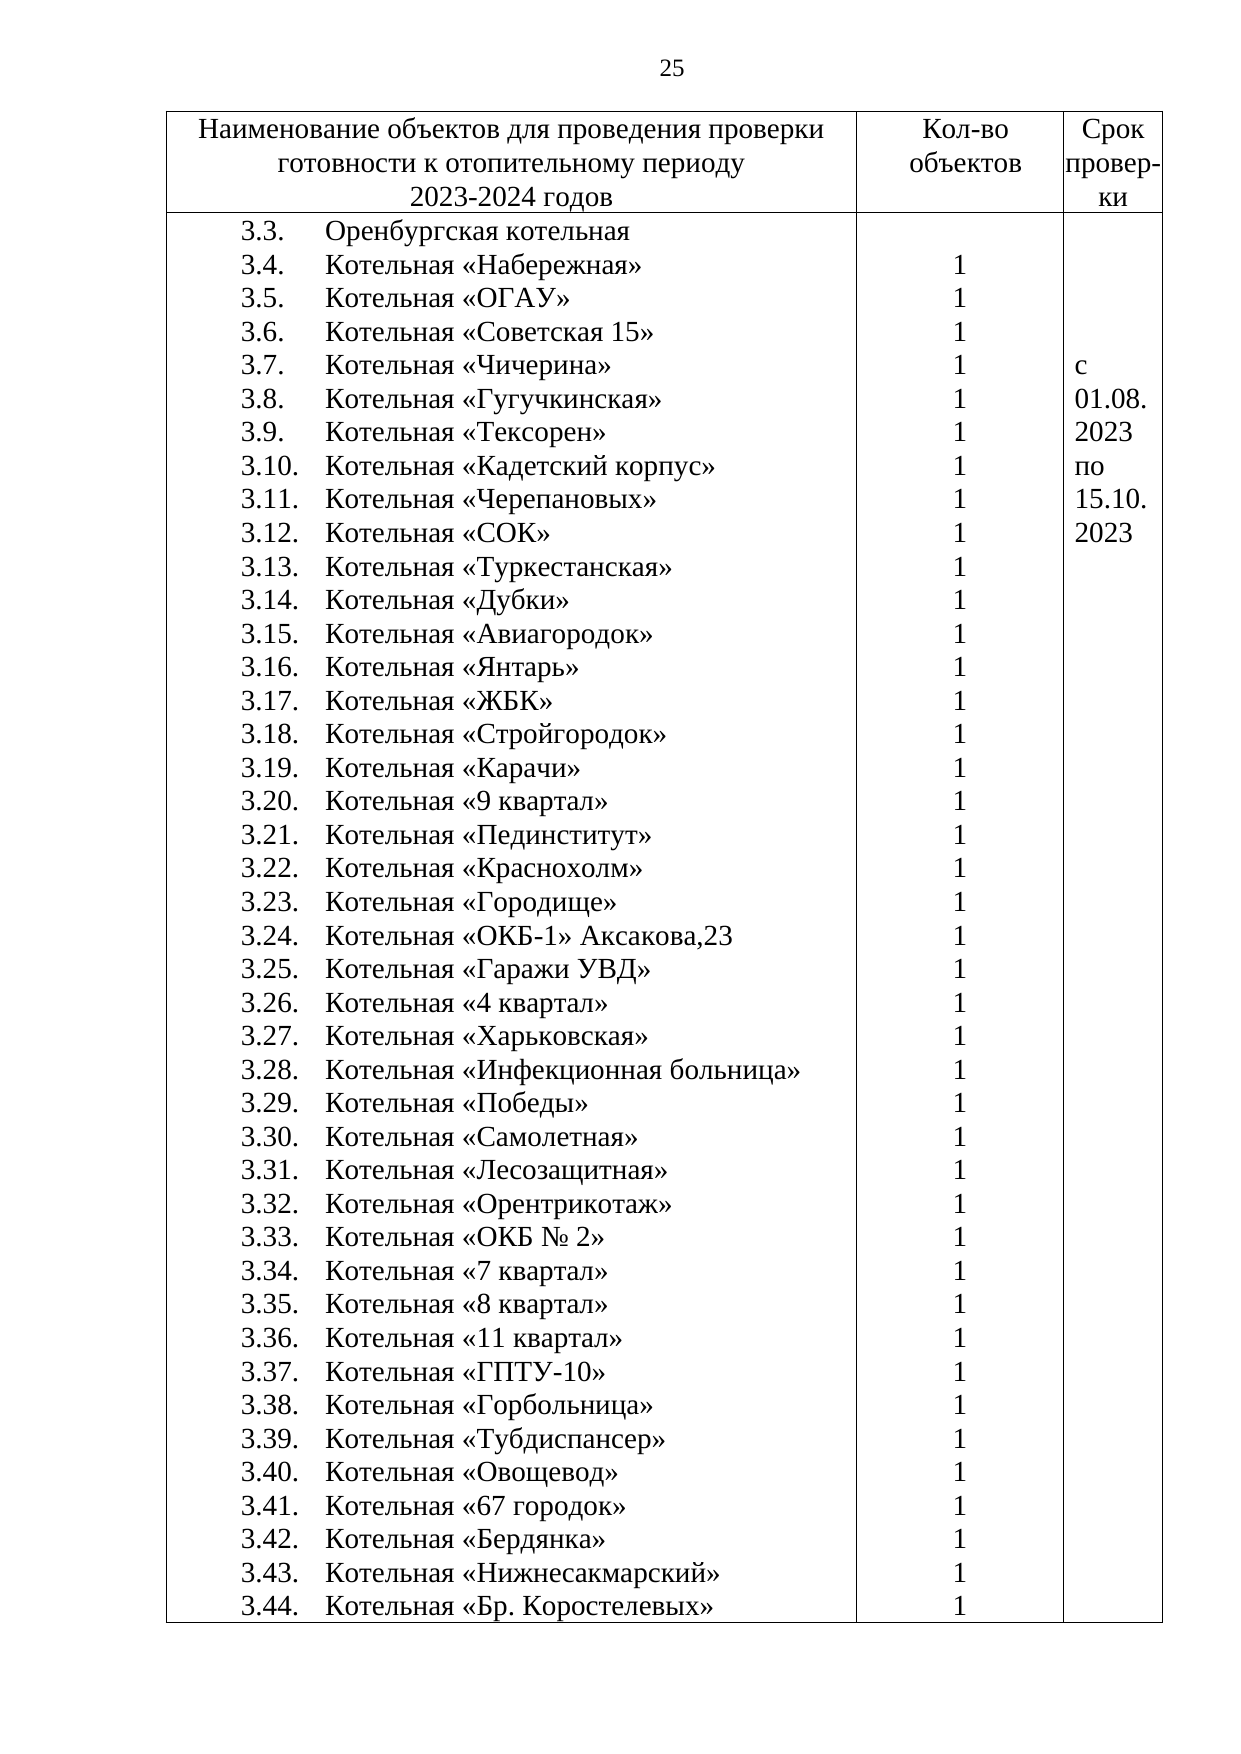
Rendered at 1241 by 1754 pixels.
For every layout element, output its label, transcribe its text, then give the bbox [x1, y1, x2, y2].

table_header Кол-во объектов [857, 112, 1063, 212]
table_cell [857, 213, 1063, 1622]
table_header Срок провер-ки [1064, 112, 1162, 212]
table_header Наименование объектов для проведения проверки готовности к отопительному периоду 2023-2024 годов [167, 112, 856, 212]
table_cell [167, 213, 856, 1622]
table_cell с 01.08.2023 по 15.10.2023 [1064, 213, 1162, 1622]
